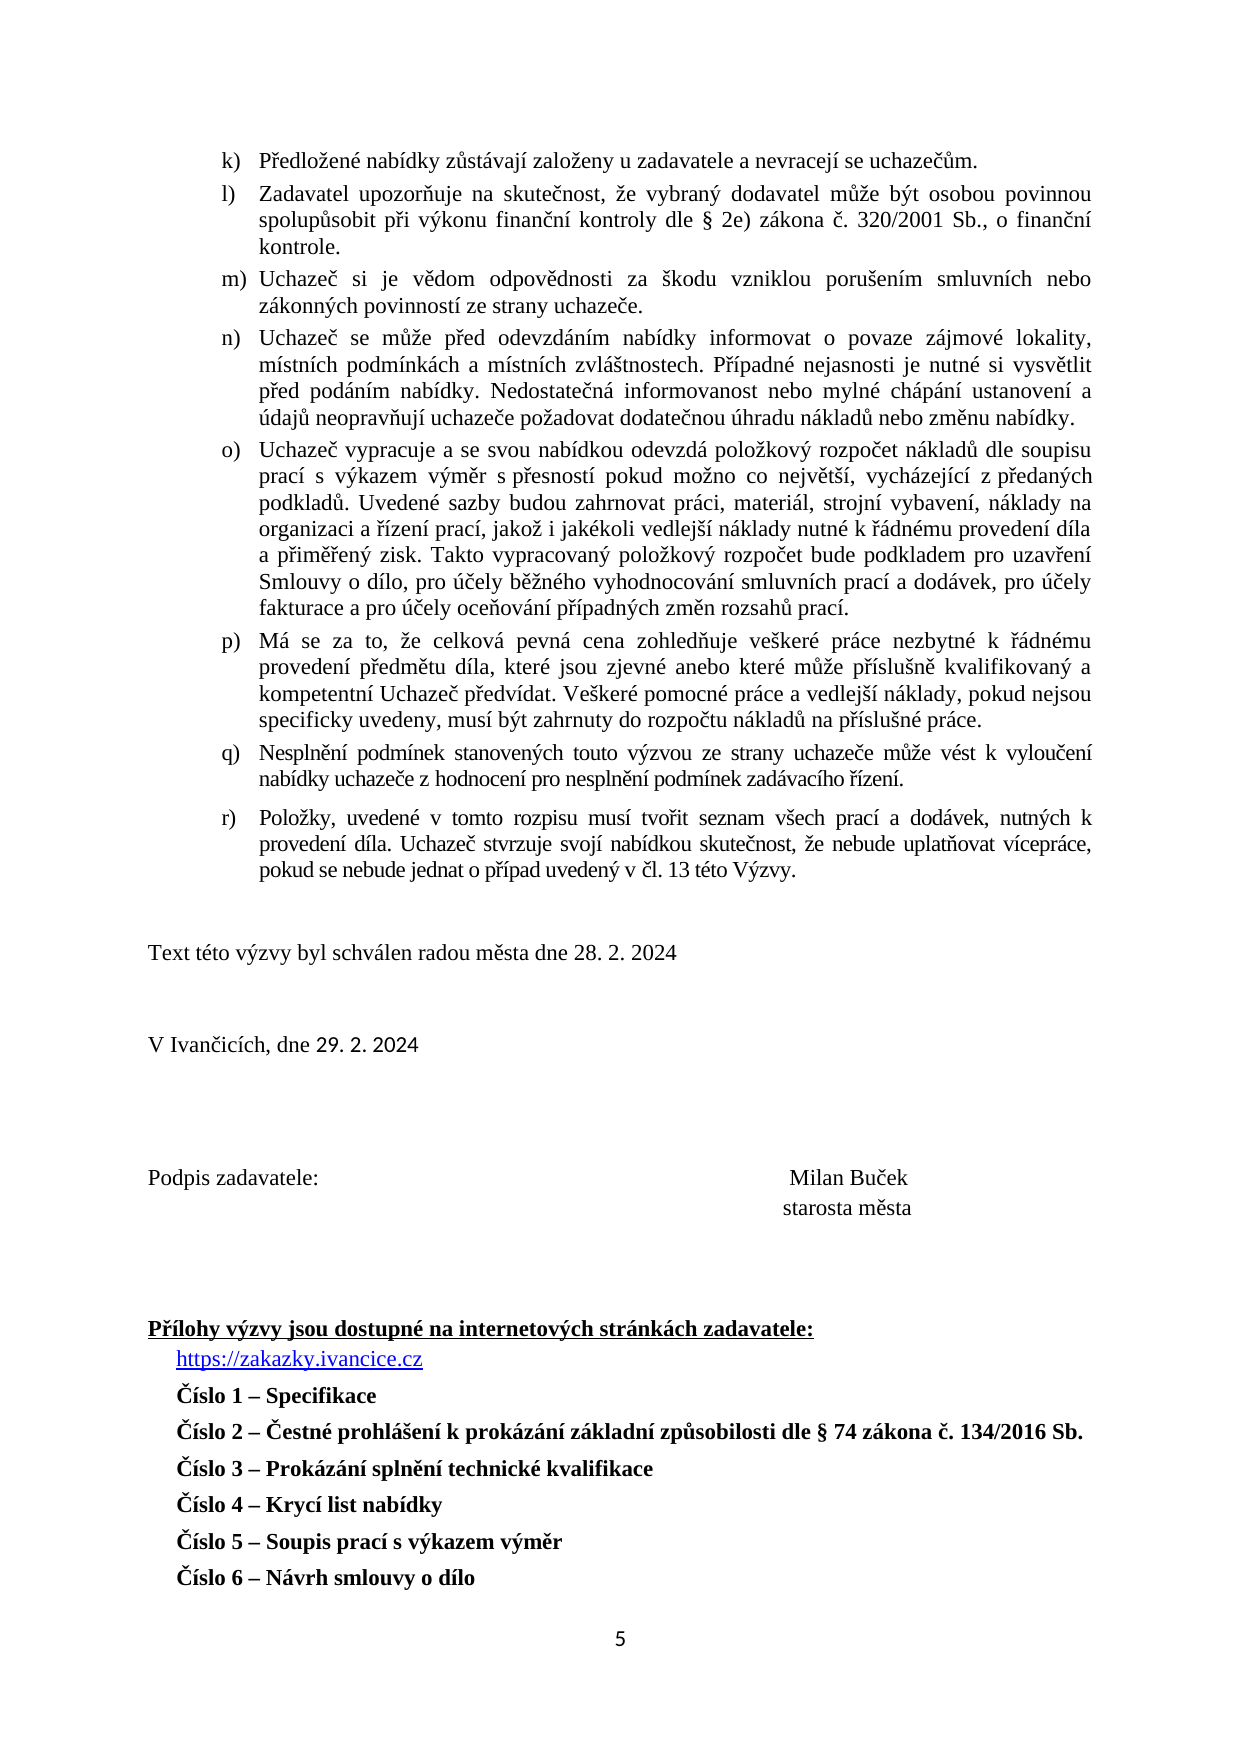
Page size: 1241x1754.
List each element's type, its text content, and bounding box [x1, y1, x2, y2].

text Číslo 5 – Soupis prací s výkazem výměr [176, 1528, 1093, 1554]
text Přílohy výzvy jsou dostupné na internetových stránkách zadavatele: [148, 1315, 1093, 1342]
list Nesplnění podmínek stanovených touto výzvou ze strany uchazeče může vést k vyloučení nabídky uchazeče z hodnocení pro nesplnění podmínek zadávacího řízení. [221, 738, 1093, 791]
text Číslo 6 – Návrh smlouvy o dílo [176, 1564, 1093, 1591]
text Podpis zadavatele: Milan Buček [148, 1164, 1093, 1191]
text Číslo 2 – Čestné prohlášení k prokázání základní způsobilosti dle § 74 zákona č. 134/2016 Sb. [176, 1418, 1093, 1445]
list Uchazeč si je vědom odpovědnosti za škodu vzniklou porušením smluvních nebo zákonných povinností ze strany uchazeče. [221, 266, 1093, 318]
text Číslo 1 – Specifikace [176, 1382, 1093, 1408]
list Má se za to, že celková pevná cena zohledňuje veškeré práce nezbytné k řádnému provedení předmětu díla, které jsou zjevné anebo které může příslušně kvalifikovaný a kompetentní Uchazeč předvídat. Veškeré pomocné práce a vedlejší náklady, pokud nejsou specificky uvedeny, musí být zahrnuty do rozpočtu nákladů na příslušné práce. [221, 627, 1093, 732]
text Číslo 3 – Prokázání splnění technické kvalifikace [176, 1455, 1093, 1481]
text Číslo 4 – Krycí list nabídky [176, 1491, 1093, 1518]
text starosta města [148, 1194, 1093, 1221]
list Zadavatel upozorňuje na skutečnost, že vybraný dodavatel může být osobou povinnou spolupůsobit při výkonu finanční kontroly dle § 2e) zákona č. 320/2001 Sb., o finanční kontrole. [221, 180, 1093, 259]
text V Ivančicích, dne [148, 1030, 1093, 1058]
list Položky, uvedené v tomto rozpisu musí tvořit seznam všech prací a dodávek, nutných k provedení díla. Uchazeč stvrzuje svojí nabídkou skutečnost, že nebude uplatňovat vícepráce, pokud se nebude jednat o případ uvedený v čl. 13 této Výzvy. [221, 804, 1093, 883]
list Uchazeč vypracuje a se svou nabídkou odevzdá položkový rozpočet nákladů dle soupisu prací s výkazem výměr s přesností pokud možno co největší, vycházející z předaných podkladů. Uvedené sazby budou zahrnovat práci, materiál, strojní vybavení, náklady na organizaci a řízení prací, jakož i jakékoli vedlejší náklady nutné k řádnému provedení díla a přiměřený zisk. Takto vypracovaný položkový rozpočet bude podkladem pro uzavření Smlouvy o dílo, pro účely běžného vyhodnocování smluvních prací a dodávek, pro účely fakturace a pro účely oceňování případných změn rozsahů prací. [221, 436, 1093, 621]
text https://zakazky.ivancice.cz [176, 1346, 1093, 1372]
list Uchazeč se může před odevzdáním nabídky informovat o povaze zájmové lokality, místních podmínkách a místních zvláštnostech. Případné nejasnosti je nutné si vysvětlit před podáním nabídky. Nedostatečná informovanost nebo mylné chápání ustanovení a údajů neopravňují uchazeče požadovat dodatečnou úhradu nákladů nebo změnu nabídky. [221, 324, 1093, 430]
text Text této výzvy byl schválen radou města dne 28. 2. 2024 [148, 939, 1093, 966]
list Předložené nabídky zůstávají založeny u zadavatele a nevracejí se uchazečům. [221, 148, 1093, 174]
